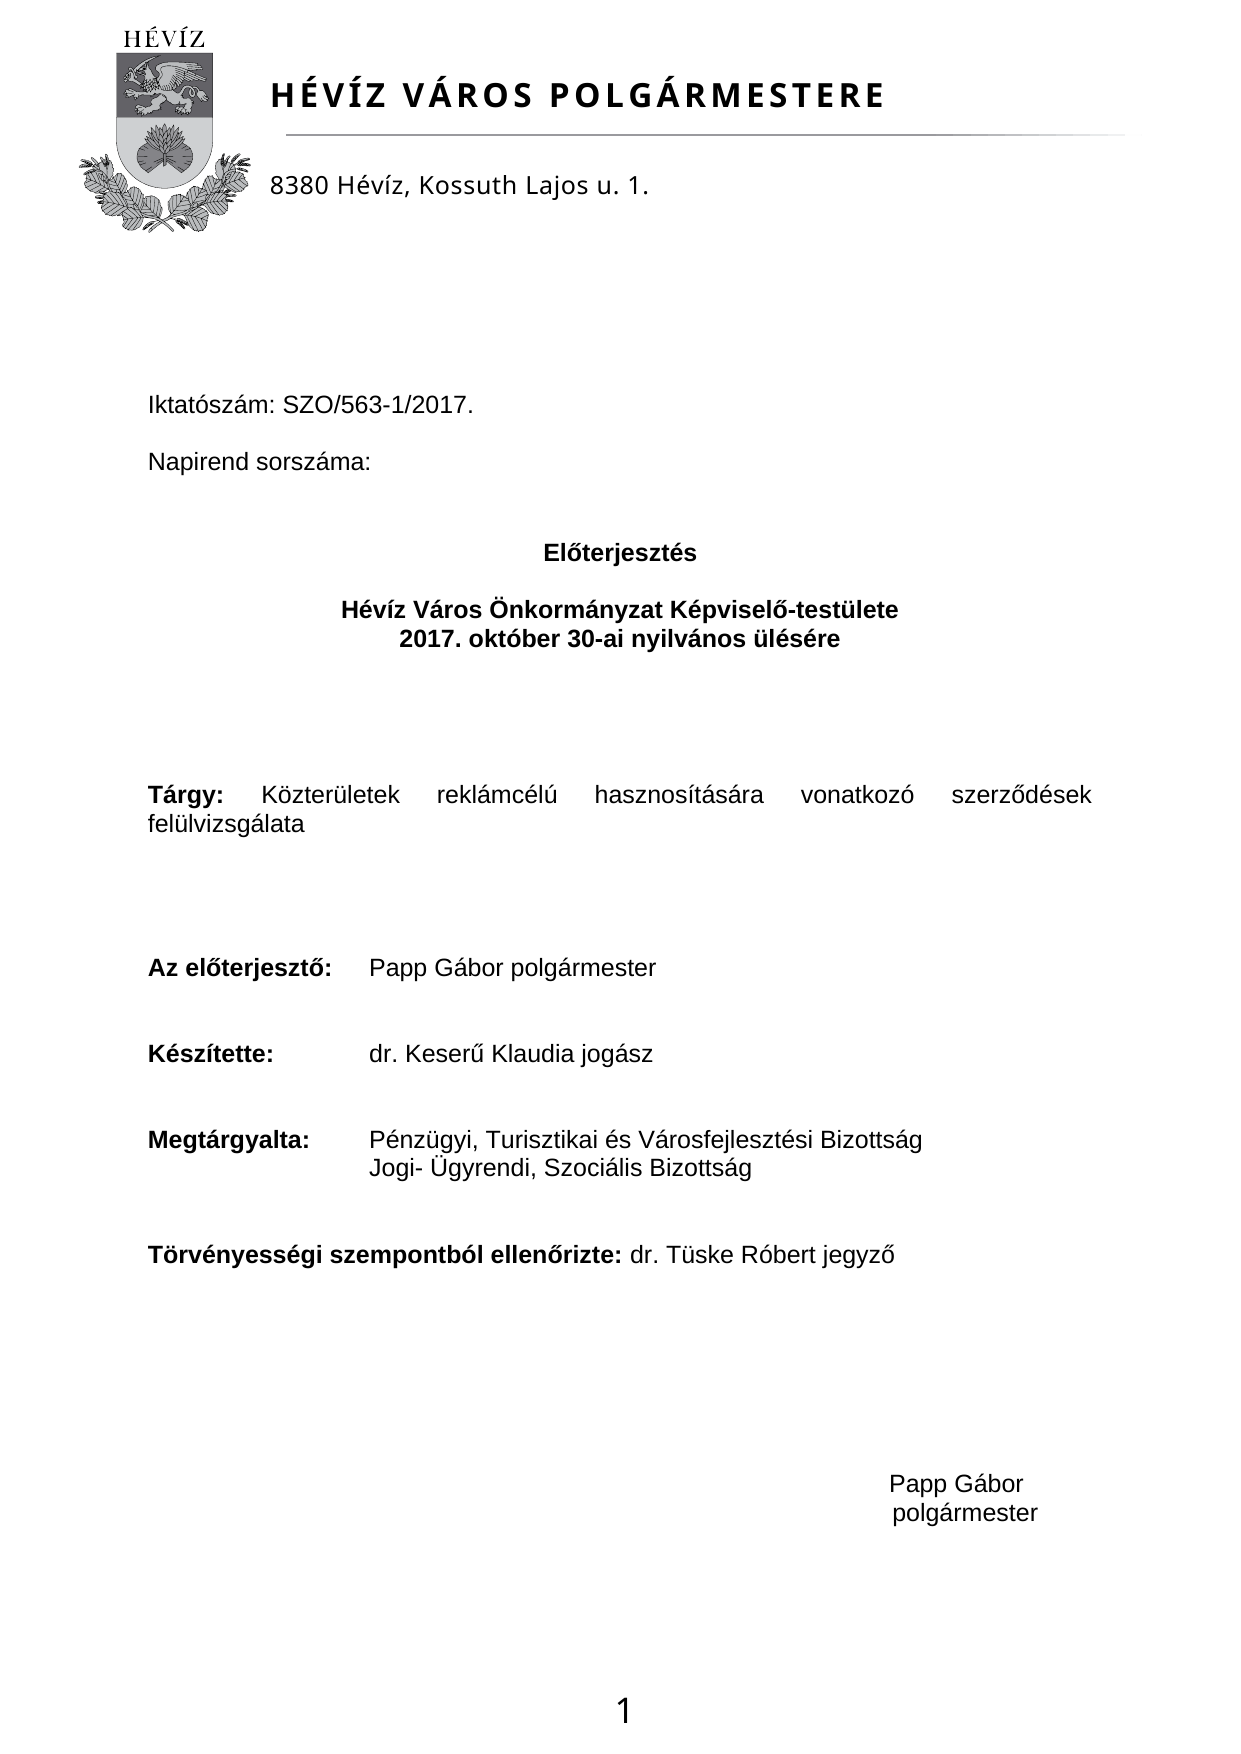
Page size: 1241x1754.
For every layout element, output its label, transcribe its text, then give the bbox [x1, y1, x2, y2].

text Törvényességi szempontból ellenőrizte: dr. Tüske Róbert jegyző [148, 1240, 1093, 1268]
text Előterjesztés [148, 538, 1093, 566]
text Papp Gábor [148, 1469, 1093, 1498]
text polgármester [148, 1498, 1093, 1526]
text Az előterjesztő: polgármester [148, 953, 1093, 982]
text Iktatószám: SZO/563-1/2017. [148, 389, 1093, 418]
text Tárgy: Közterületek reklámcélú hasznosítására vonatkozó szerződések felülvizsgálata [148, 780, 1093, 838]
text 2017. október 30-ai nyilvános ülésére [148, 624, 1093, 653]
text Hévíz Város Önkormányzat Képviselő-testülete [148, 595, 1093, 624]
text Jogi- Ügyrendi, Szociális Bizottság [295, 1153, 1093, 1182]
text Napirend sorszáma: [148, 447, 1093, 476]
text Készítette: dr. Keserű Klaudia jogász [148, 1039, 1093, 1068]
text 8380 Hévíz, Kossuth Lajos u. 1. [227, 168, 1093, 202]
text Megtárgyalta: Pénzügyi, Turisztikai és Városfejlesztési Bizottság [148, 1125, 1093, 1153]
text 8380 Hévíz, Kossuth Lajos u. 1. [148, 168, 217, 202]
text HÉVÍZ VÁROS POLGÁRMESTERE [213, 72, 1093, 117]
